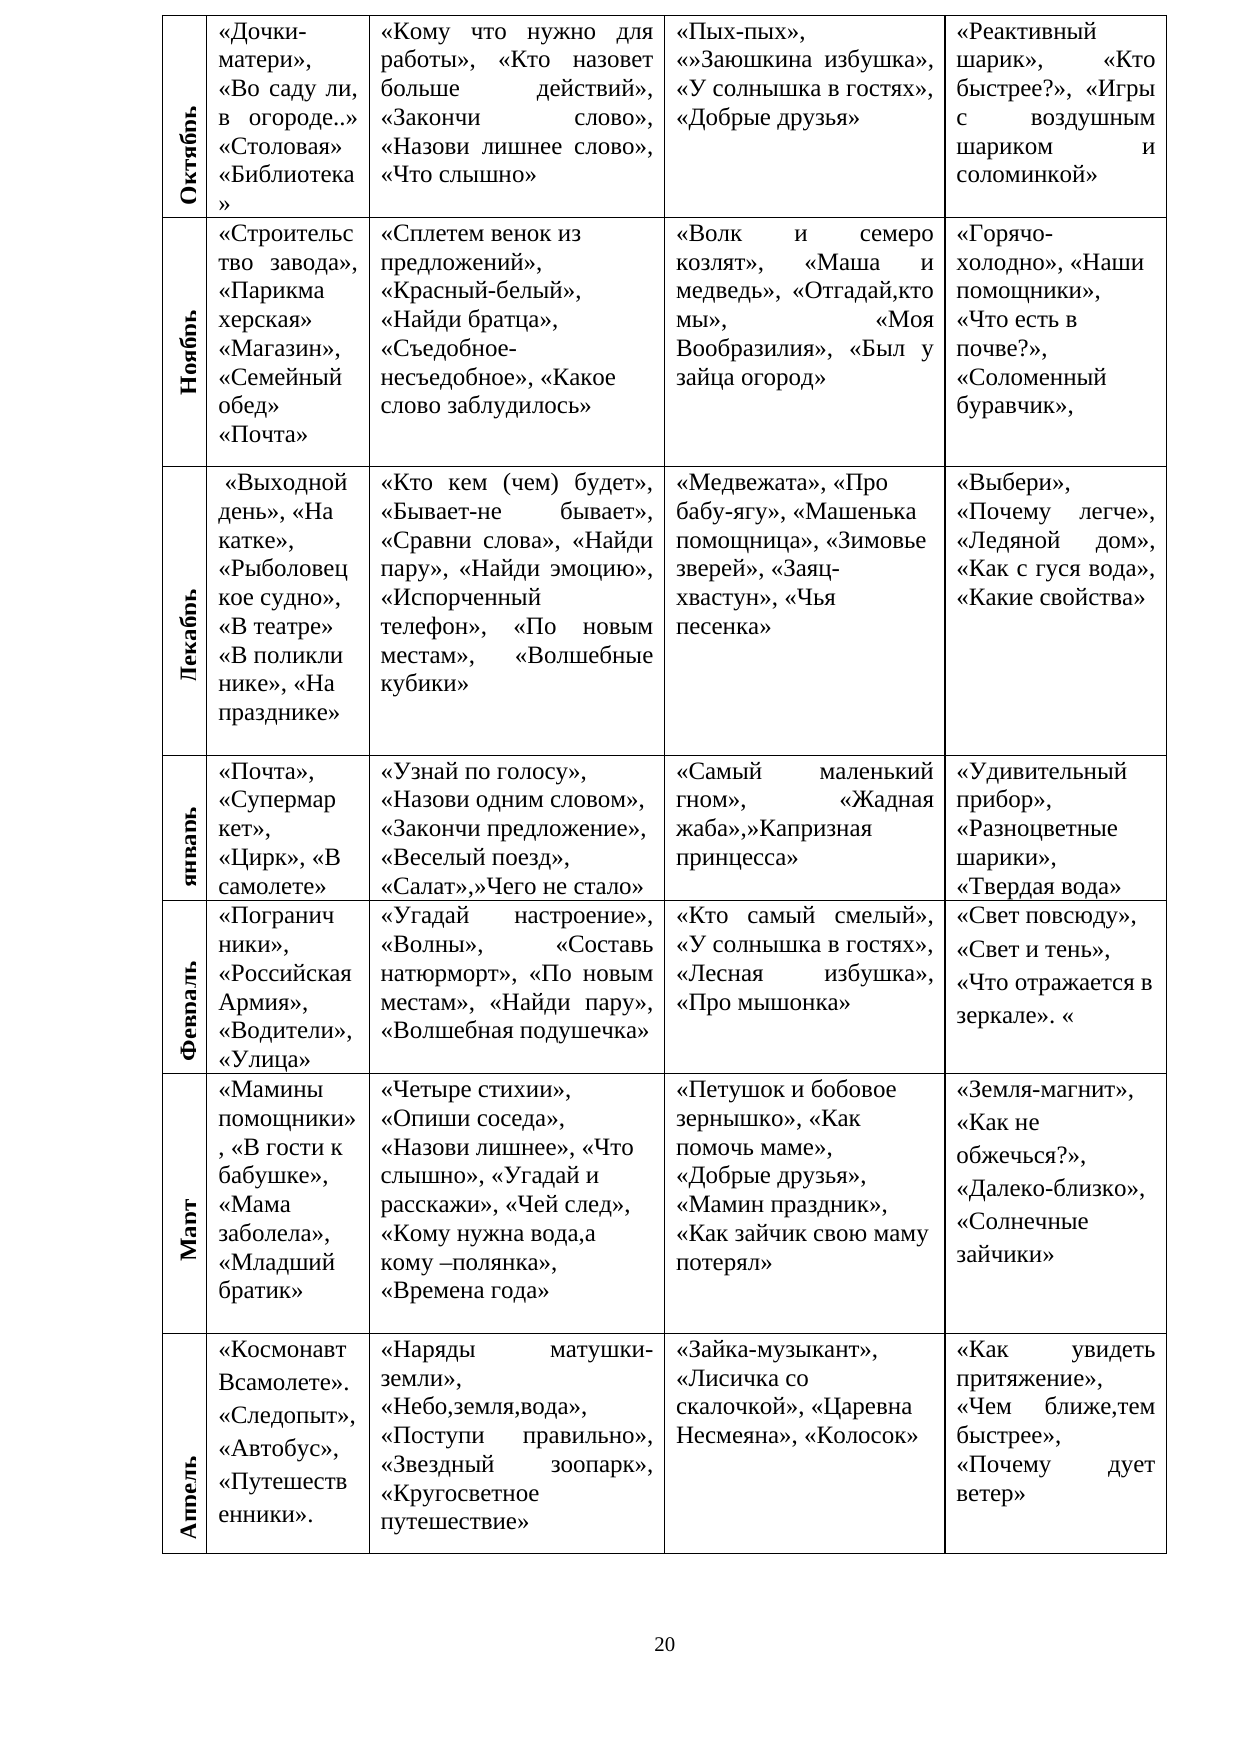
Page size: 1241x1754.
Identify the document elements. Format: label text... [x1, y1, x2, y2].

table_cell Ноябрь [163, 218, 206, 466]
table_cell «Почта», «Супермар кет», «Цирк», «В самолете» [207, 756, 369, 899]
table_cell «Выходной день», «На катке», «Рыболовецкое судно», «В театре» «В поликли нике», «На празднике» [207, 467, 369, 755]
table_cell «Петушок и бобовое зернышко», «Как помочь маме», «Добрые друзья», «Мамин праздник», «Как зайчик свою маму потерял» [665, 1074, 944, 1333]
table_cell Декабрь [163, 467, 206, 755]
table_cell «Медвежата», «Про бабу-ягу», «Машенька помощница», «Зимовье зверей», «Заяц-хвастун», «Чья песенка» [665, 467, 944, 755]
table_cell «Узнай по голосу», «Назови одним словом», «Закончи предложение», «Веселый поезд», «Салат»,»Чего не стало» [370, 756, 664, 899]
table_cell «Реактивный шарик», «Кто быстрее?», «Игры с воздушным шариком и соломинкой» [946, 16, 1166, 217]
table_cell «Земля-магнит», «Как не обжечься?», «Далеко-близко», «Солнечные зайчики» [946, 1074, 1166, 1333]
table_cell «Мамины помощники», «В гости к бабушке», «Мама заболела», «Младший братик» [207, 1074, 369, 1333]
table_cell «Самый маленький гном», «Жадная жаба»,»Капризная принцесса» [665, 756, 944, 899]
table_cell «Наряды матушки-земли», «Небо,земля,вода», «Поступи правильно», «Звездный зоопарк», «Кругосветное путешествие» [370, 1334, 664, 1552]
table_cell Март [163, 1074, 206, 1333]
table_cell «Как увидеть притяжение», «Чем ближе,тем быстрее», «Почему дует ветер» [946, 1334, 1166, 1552]
table_cell «Выбери», «Почему легче», «Ледяной дом», «Как с гуся вода», «Какие свойства» [946, 467, 1166, 755]
table_cell «Горячо-холодно», «Наши помощники», «Что есть в почве?», «Соломенный буравчик», [946, 218, 1166, 466]
table_cell «КосмонавтВсамолете». «Следопыт», «Автобус», «Путешественники». [207, 1334, 369, 1552]
table_cell «Строительство завода», «Парикма херская» «Магазин», «Семейный обед» «Почта» [207, 218, 369, 466]
table_cell «Погранич ники», «Российская Армия», «Водители», «Улица» [207, 901, 369, 1073]
table_cell «Четыре стихии», «Опиши соседа», «Назови лишнее», «Что слышно», «Угадай и расскажи», «Чей след», «Кому нужна вода,а кому –полянка», «Времена года» [370, 1074, 664, 1333]
table_cell «Пых-пых», «»Заюшкина избушка», «У солнышка в гостях», «Добрые друзья» [665, 16, 944, 217]
table_cell «Удивительный прибор», «Разноцветные шарики», «Твердая вода» [946, 756, 1166, 899]
table_cell «Кто самый смелый», «У солнышка в гостях», «Лесная избушка», «Про мышонка» [665, 901, 944, 1073]
table_cell «Свет повсюду», «Свет и тень», «Что отражается в зеркале». « [946, 901, 1166, 1073]
table_cell «Дочки-матери», «Во саду ли, в огороде..» «Столовая» «Библиотека» [207, 16, 369, 217]
table_cell «Зайка-музыкант», «Лисичка со скалочкой», «Царевна Несмеяна», «Колосок» [665, 1334, 944, 1552]
table_cell «Кто кем (чем) будет», «Бывает-не бывает», «Сравни слова», «Найди пару», «Найди эмоцию», «Испорченный телефон», «По новым местам», «Волшебные кубики» [370, 467, 664, 755]
table_cell «Кому что нужно для работы», «Кто назовет больше действий», «Закончи слово», «Назови лишнее слово», «Что слышно» [370, 16, 664, 217]
table_cell Октябрь [163, 16, 206, 217]
table_cell Февраль [163, 901, 206, 1073]
table_cell «Угадай настроение», «Волны», «Составь натюрморт», «По новым местам», «Найди пару», «Волшебная подушечка» [370, 901, 664, 1073]
table_cell январь [163, 756, 206, 899]
table_cell «Сплетем венок из предложений», «Красный-белый», «Найди братца», «Съедобное-несъедобное», «Какое слово заблудилось» [370, 218, 664, 466]
table_cell Апрель [163, 1334, 206, 1552]
table_cell «Волк и семеро козлят», «Маша и медведь», «Отгадай,кто мы», «Моя Вообразилия», «Был у зайца огород» [665, 218, 944, 466]
